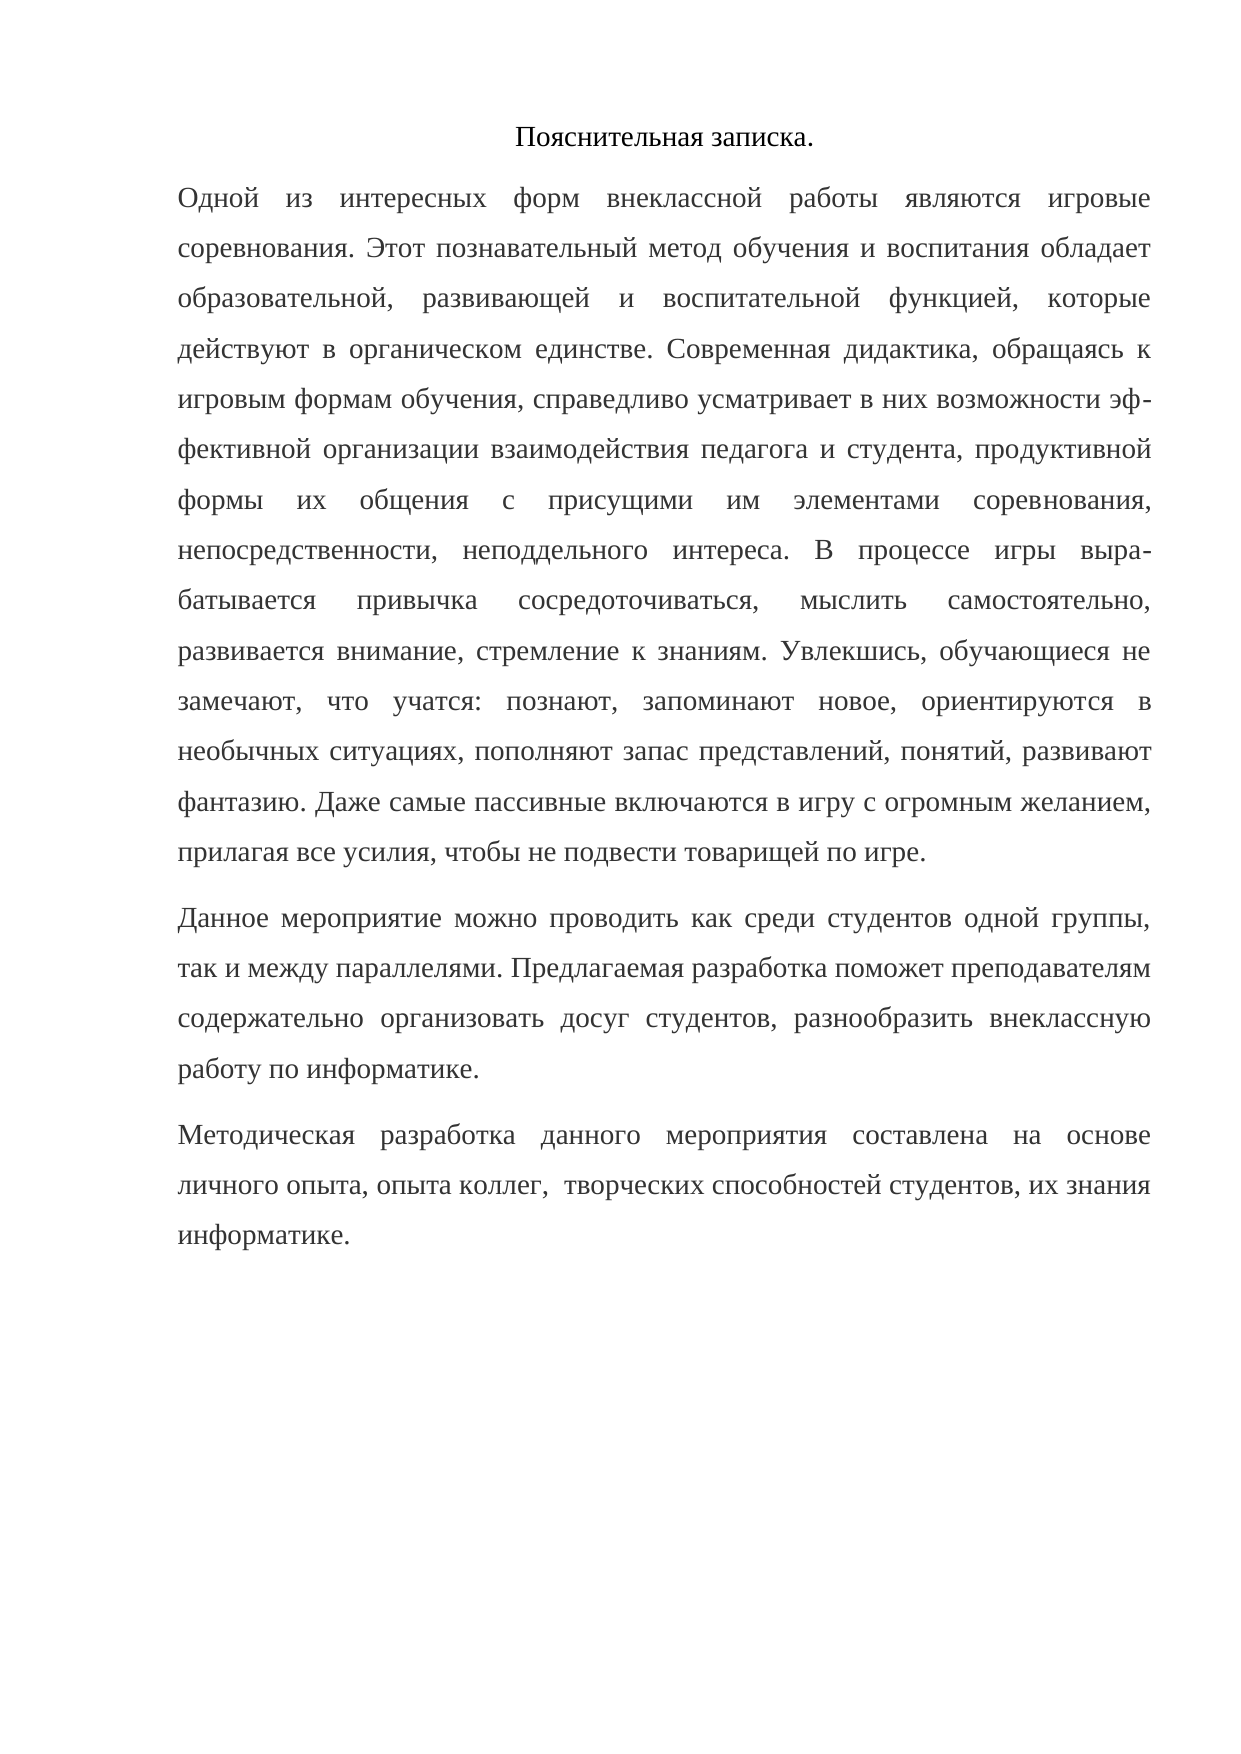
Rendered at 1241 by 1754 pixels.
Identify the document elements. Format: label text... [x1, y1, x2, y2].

text Методическая разработка данного мероприятия составлена на основе личного опыта, опыта коллег, творческих способностей студентов, их знания информатике. [177, 1117, 1152, 1251]
text Одной из интересных форм внеклассной работы являются игровые соревнования. Этот познавательный метод обучения и воспитания обладает образовательной, развивающей и воспитательной функцией, которые действуют в органическом единстве. Современная дидактика, обращаясь к игровым формам обучения, справедливо усматривает в них возможности эффективной организации взаимодействия педагога и студента, продуктивной формы их общения с присущими им элементами соревнования, непосредственности, неподдельного интереса. В процессе игры вырабатывается привычка сосредоточиваться, мыслить самостоятельно, развивается внимание, стремление к знаниям. Увлекшись, обучающиеся не замечают, что учатся: познают, запоминают новое, ориентируются в необычных ситуациях, пополняют запас представлений, понятий, развивают фантазию. Даже самые пассивные включаются в игру с огромным желанием, прилагая все усилия, чтобы не подвести товарищей по игре. [177, 180, 1152, 867]
text Данное мероприятие можно проводить как среди студентов одной группы, так и между параллелями. Предлагаемая разработка поможет преподавателям содержательно организовать досуг студентов, разнообразить внеклассную работу по информатике. [177, 900, 1152, 1084]
text Пояснительная записка. [177, 118, 1152, 154]
